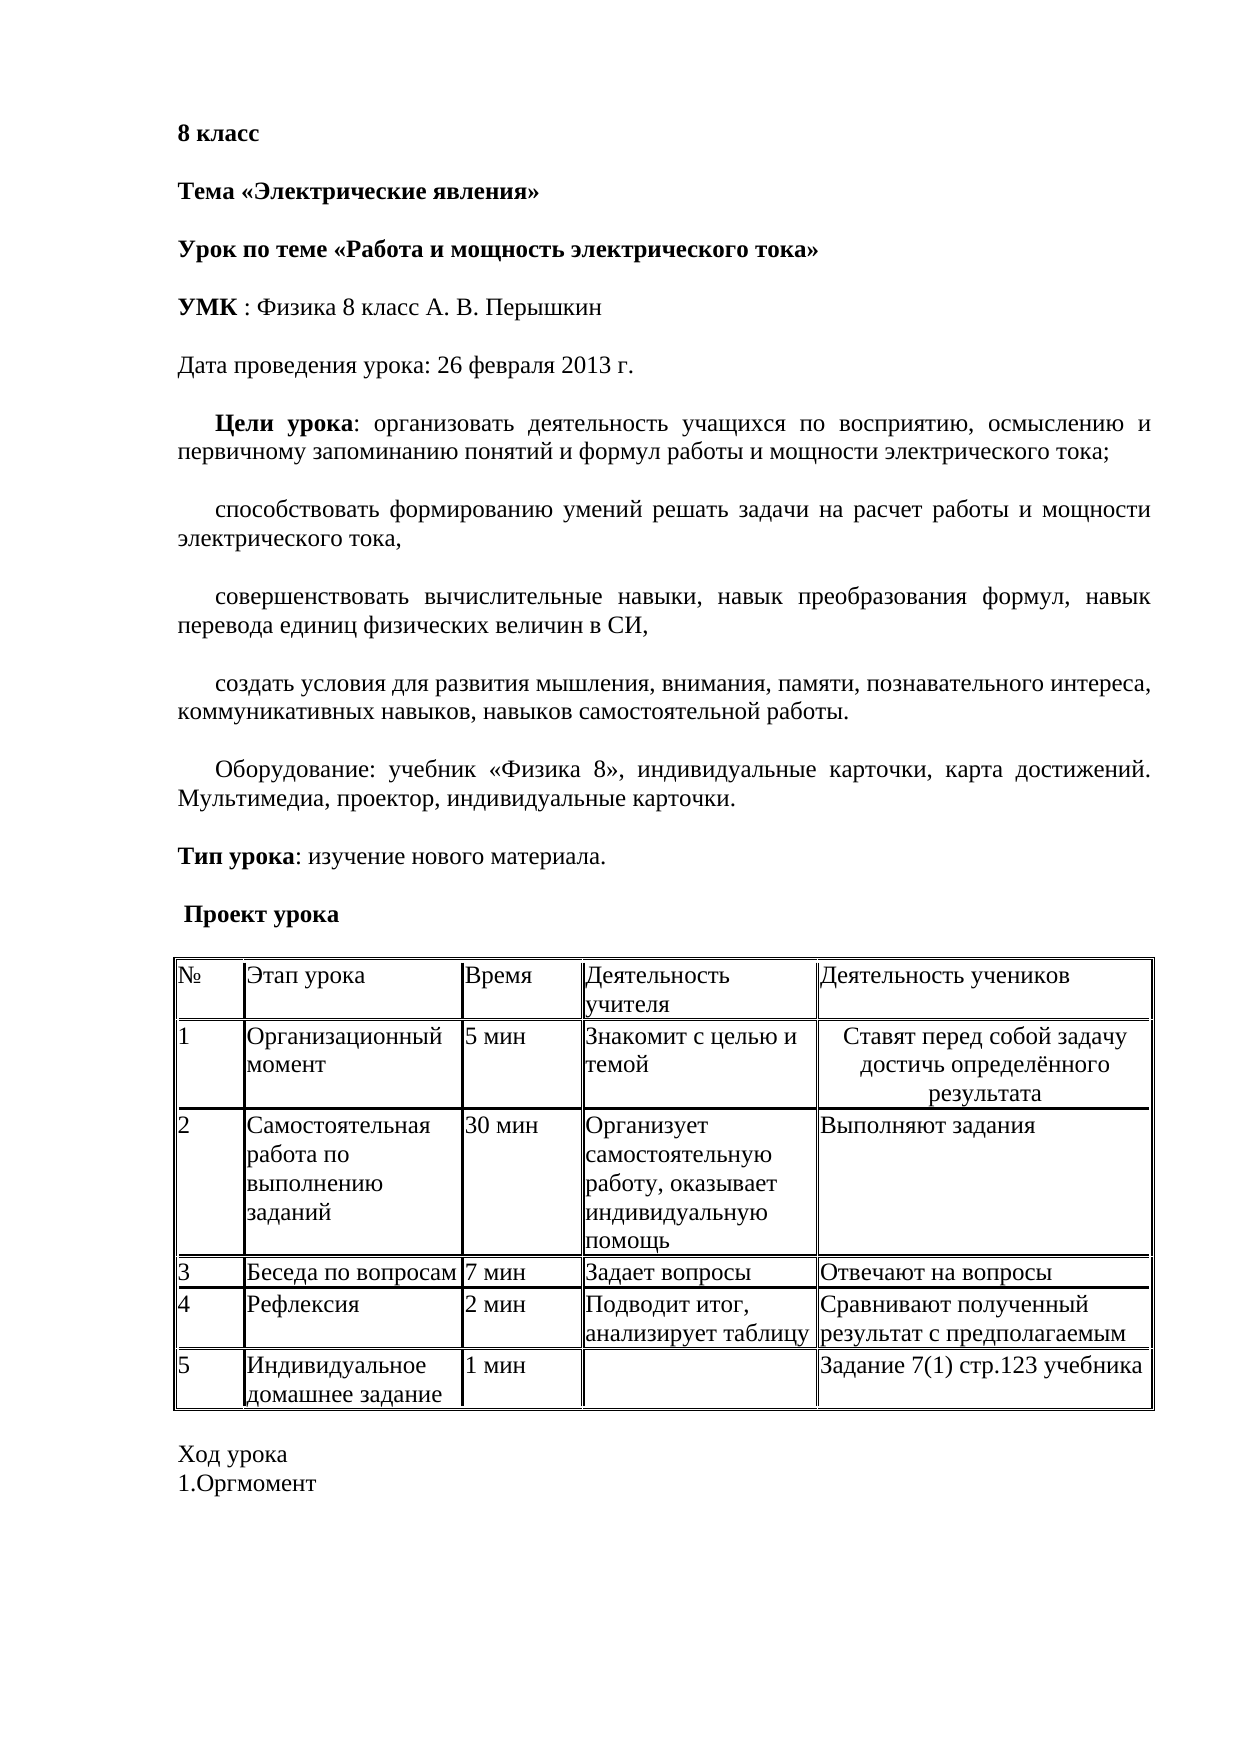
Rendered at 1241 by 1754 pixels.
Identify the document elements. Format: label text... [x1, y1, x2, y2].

text 8 класс [177, 118, 1152, 147]
text Тип урока: изучение нового материала. [177, 841, 1152, 870]
text Урок по теме «Работа и мощность электрического тока» [177, 234, 1152, 263]
table_header Время [462, 958, 583, 1018]
table_cell 5 мин [464, 1021, 581, 1107]
table_cell 3 [177, 1254, 243, 1286]
table_cell Отвечают на вопросы [819, 1254, 1152, 1286]
table_cell [583, 1350, 817, 1407]
table_cell 7 мин [464, 1258, 581, 1286]
table_cell Организует самостоятельную работу, оказывает индивидуальную помощь [585, 1110, 816, 1254]
text Оборудование: учебник «Физика 8», индивидуальные карточки, карта достижений. Мультимедиа, проектор, индивидуальные карточки. [177, 754, 1152, 812]
table_header № [175, 958, 244, 1018]
table_header Этап урока [244, 960, 462, 1018]
text Дата проведения урока: 26 февраля 2013 г. [177, 350, 1152, 378]
table_cell Организационный момент [246, 1021, 461, 1107]
text Проект урока [177, 899, 1152, 928]
table_cell Рефлексия [246, 1289, 461, 1347]
table_cell Сравнивают полученный результат с предполагаемым [819, 1286, 1151, 1347]
text 1.Оргмомент [177, 1468, 1152, 1497]
table_cell 4 [177, 1286, 243, 1347]
table_cell Задание 7(1) стр.123 учебника [818, 1347, 1153, 1407]
text Цели урока: организовать деятельность учащихся по восприятию, осмыслению и первичному запоминанию понятий и формул работы и мощности электрического тока; [177, 408, 1152, 465]
table_cell 1 мин [462, 1347, 583, 1407]
table_cell 5 [175, 1347, 244, 1407]
table_cell 30 мин [464, 1110, 581, 1254]
table_cell 2 мин [464, 1289, 581, 1347]
table_cell Задает вопросы [585, 1258, 816, 1286]
table_header Деятельность учителя [583, 960, 817, 1018]
text способствовать формированию умений решать задачи на расчет работы и мощности электрического тока, [177, 494, 1152, 552]
table_cell Беседа по вопросам [246, 1258, 461, 1286]
table_cell 2 [177, 1107, 243, 1254]
text создать условия для развития мышления, внимания, памяти, познавательного интереса, коммуникативных навыков, навыков самостоятельной работы. [177, 668, 1152, 725]
text совершенствовать вычислительные навыки, навык преобразования формул, навык перевода единиц физических величин в СИ, [177, 581, 1152, 638]
table_cell Знакомит с целью и темой [585, 1021, 816, 1107]
table_cell Подводит итог, анализирует таблицу [585, 1289, 816, 1347]
table_cell 1 [175, 1018, 244, 1107]
table_cell Выполняют задания [819, 1107, 1151, 1254]
text Тема «Электрические явления» [177, 176, 1152, 205]
table_cell Самостоятельная работа по выполнению заданий [246, 1110, 461, 1254]
table_cell Индивидуальное домашнее задание [246, 1350, 462, 1407]
text УМК : Физика 8 класс А. В. Перышкин [177, 292, 1152, 321]
table_cell Ставят перед собой задачу достичь определённого результата [818, 1018, 1153, 1107]
table_header Деятельность учеников [818, 960, 1151, 1018]
text Ход урока [177, 1439, 1152, 1468]
